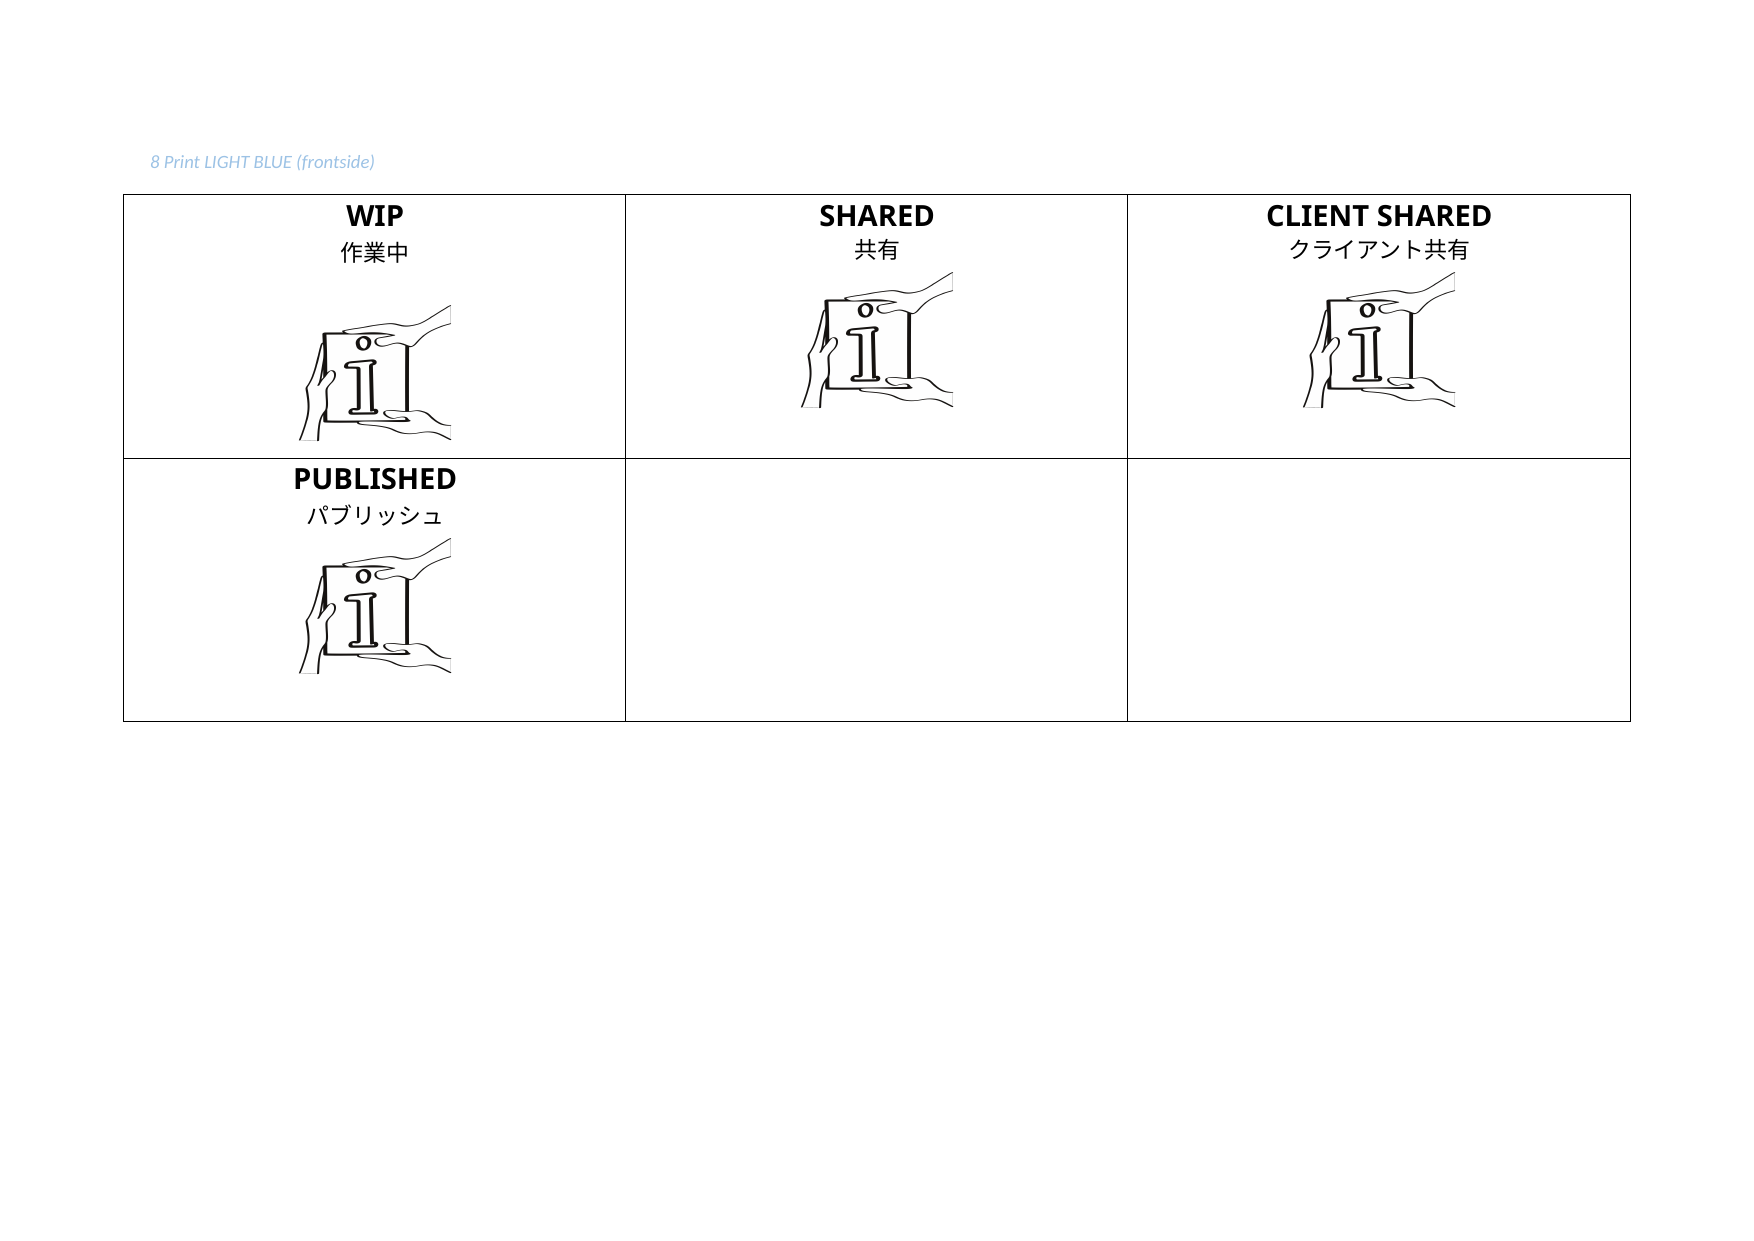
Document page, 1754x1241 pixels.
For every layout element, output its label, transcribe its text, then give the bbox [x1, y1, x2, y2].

picture [298, 531, 452, 685]
table_cell [1128, 459, 1630, 721]
text 8 Print LIGHT BLUE (frontside) [150, 150, 1604, 173]
picture [1302, 265, 1456, 419]
table_header CLIENT SHARED クライアント共有 [1128, 195, 1630, 457]
picture [298, 298, 452, 452]
table_cell [626, 459, 1127, 721]
table_header SHARED 共有 [626, 195, 1127, 457]
table_header WIP 作業中 [124, 195, 625, 457]
table_cell PUBLISHED パブリッシュ [124, 459, 625, 721]
picture [800, 265, 954, 419]
